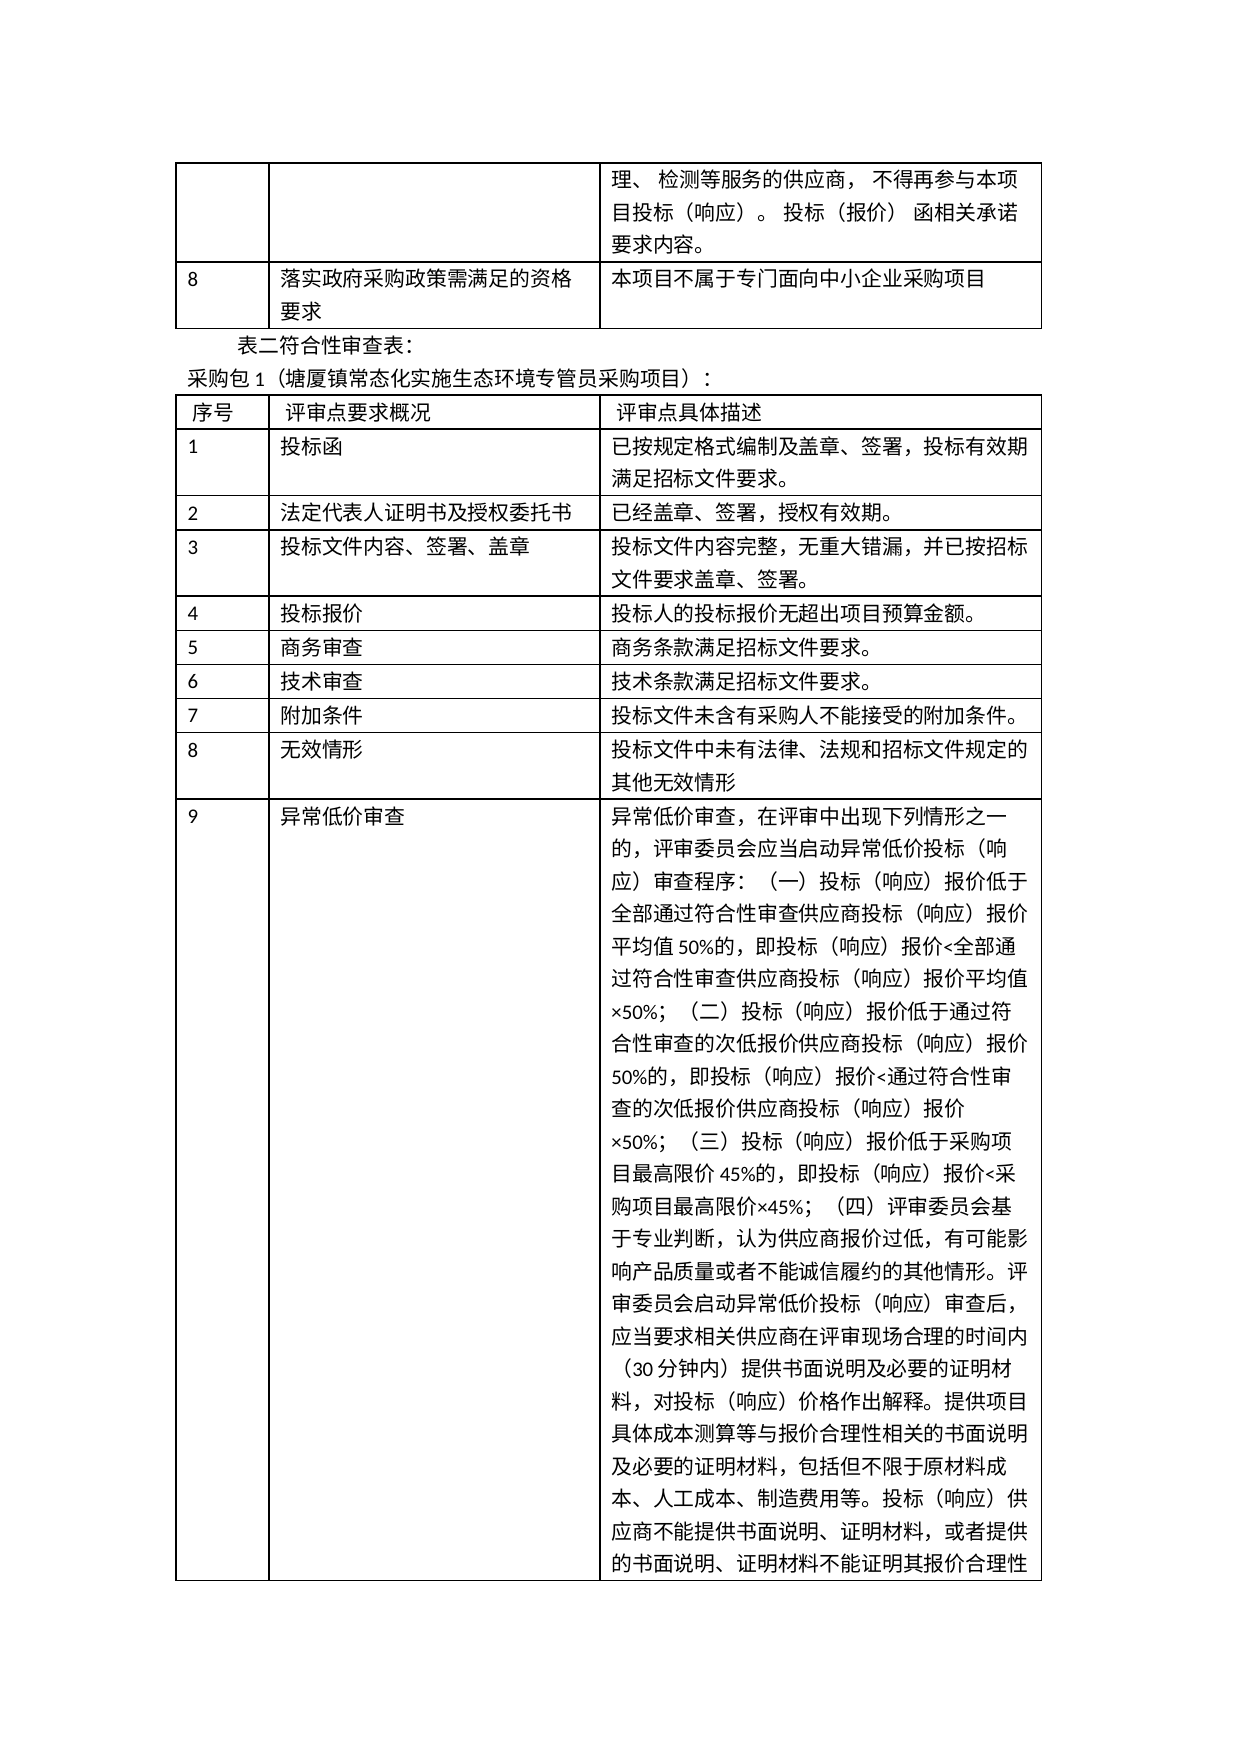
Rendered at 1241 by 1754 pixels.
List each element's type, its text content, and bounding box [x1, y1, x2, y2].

table_cell 无效情形 [270, 733, 599, 798]
table_cell 商务条款满足招标文件要求。 [601, 631, 1041, 663]
table_cell 投标文件未含有采购人不能接受的附加条件。 [601, 699, 1041, 732]
table_cell 异常低价审查 [270, 800, 599, 1580]
table_cell 投标函 [270, 430, 599, 495]
table_cell 本项目不属于专门面向中小企业采购项目 [601, 263, 1041, 328]
table_cell 技术条款满足招标文件要求。 [601, 665, 1041, 698]
table_cell 3 [177, 531, 268, 595]
table_cell 9 [177, 800, 268, 1580]
text 采购包1（塘厦镇常态化实施生态环境专管员采购项目）： [187, 362, 1053, 394]
table_cell 已按规定格式编制及盖章、签署，投标有效期满足招标文件要求。 [601, 430, 1041, 495]
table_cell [601, 800, 1041, 1580]
table_cell 投标人的投标报价无超出项目预算金额。 [601, 597, 1041, 629]
table_cell 6 [177, 665, 268, 698]
table_cell 投标文件中未有法律、法规和招标文件规定的其他无效情形 [601, 733, 1041, 798]
table_cell 7 [177, 164, 268, 261]
table_cell 7 [177, 699, 268, 732]
table_cell 商务审查 [270, 631, 599, 663]
table_cell 落实政府采购政策需满足的资格要求 [270, 263, 599, 328]
table_cell 1 [177, 430, 268, 495]
table_cell 投标文件内容完整，无重大错漏，并已按招标文件要求盖章、签署。 [601, 531, 1041, 595]
table_header 评审点要求概况 [270, 396, 599, 428]
table_cell 投标文件内容、签署、盖章 [270, 531, 599, 595]
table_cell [601, 164, 1041, 261]
text 表二符合性审查表： [187, 329, 1053, 362]
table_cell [270, 164, 599, 261]
table_cell 4 [177, 597, 268, 629]
table_cell 投标报价 [270, 597, 599, 629]
table_cell 附加条件 [270, 699, 599, 732]
table_cell 8 [177, 263, 268, 328]
table_cell 已经盖章、签署，授权有效期。 [601, 496, 1041, 529]
table_cell 5 [177, 631, 268, 663]
table_cell 法定代表人证明书及授权委托书 [270, 496, 599, 529]
table_cell 2 [177, 496, 268, 529]
table_header 序号 [177, 396, 268, 428]
table_cell 技术审查 [270, 665, 599, 698]
table_header 评审点具体描述 [601, 396, 1041, 428]
table_cell 8 [177, 733, 268, 798]
